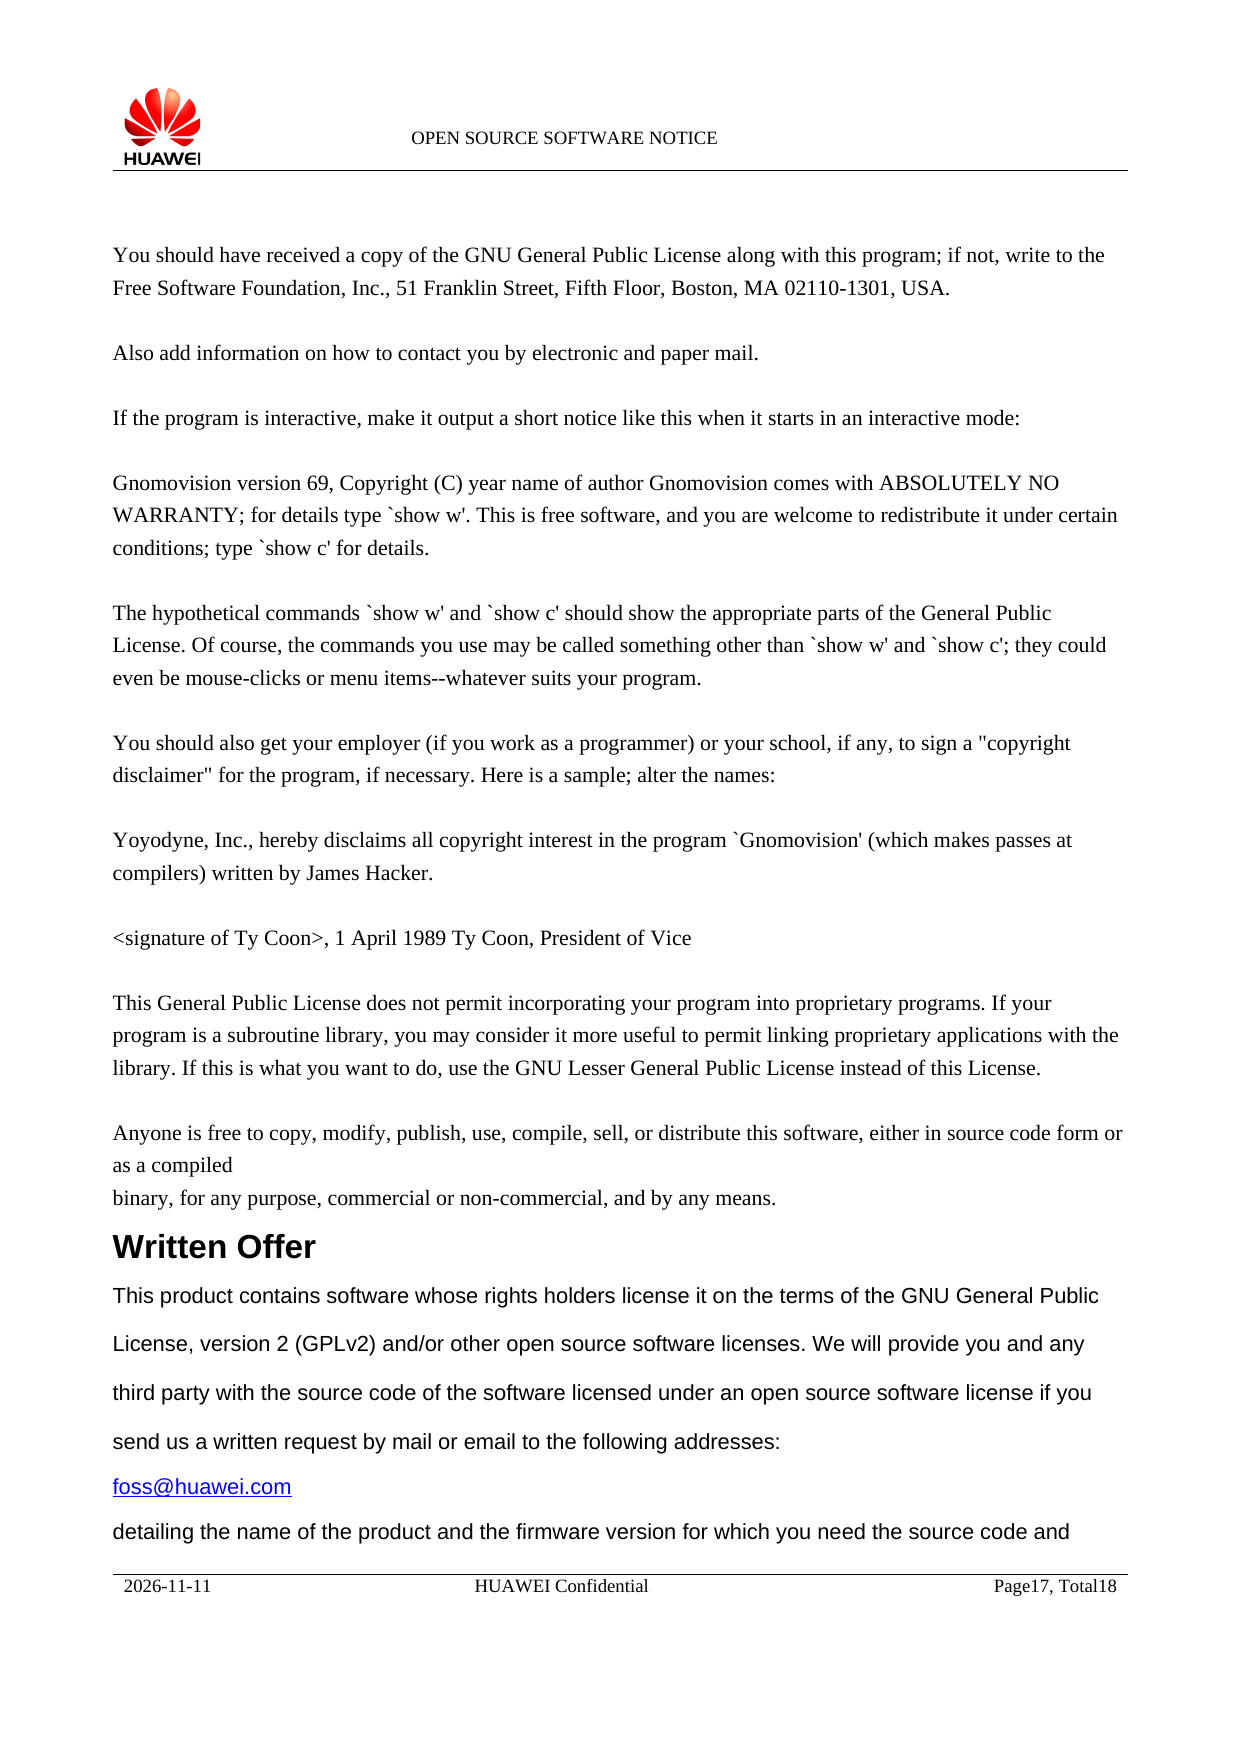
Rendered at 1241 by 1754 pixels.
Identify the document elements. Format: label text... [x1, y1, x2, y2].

text Written Offer [112, 1214, 1128, 1279]
text foss@huawei.com [112, 1470, 1128, 1503]
picture [124, 88, 201, 165]
text This product contains software whose rights holders license it on the terms of the GNU General Public License, version 2 (GPLv2) and/or other open source software licenses. We will provide you and any third party with the source code of the software licensed under an open source software license if you send us a written request by mail or email to the following addresses: [112, 1279, 1128, 1458]
text detailing the name of the product and the firmware version for which you need the source code and indicating how we can contact you. [112, 1515, 1128, 1548]
